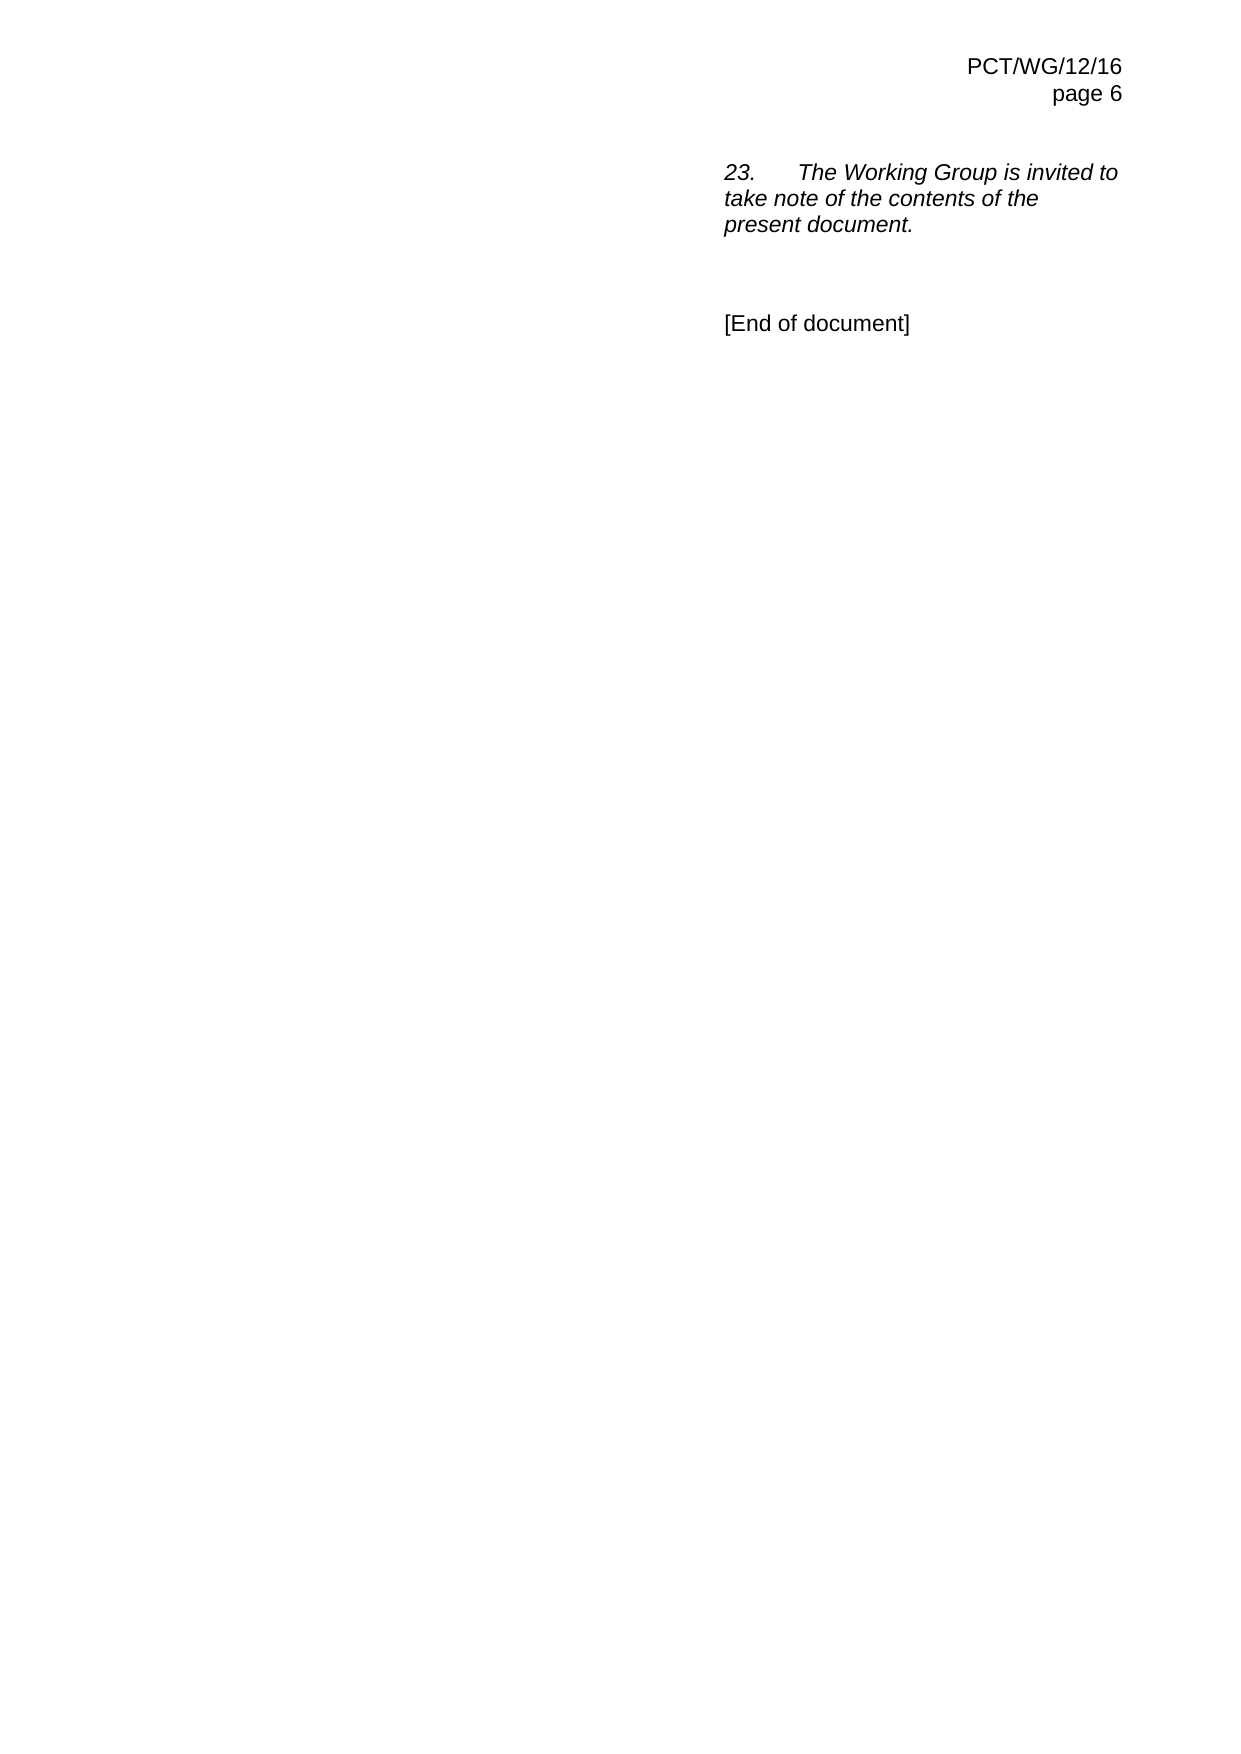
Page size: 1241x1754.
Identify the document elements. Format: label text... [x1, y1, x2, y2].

text [End of document] [724, 310, 1122, 336]
text The Working Group is invited to take note of the contents of the present document. [724, 158, 1122, 238]
